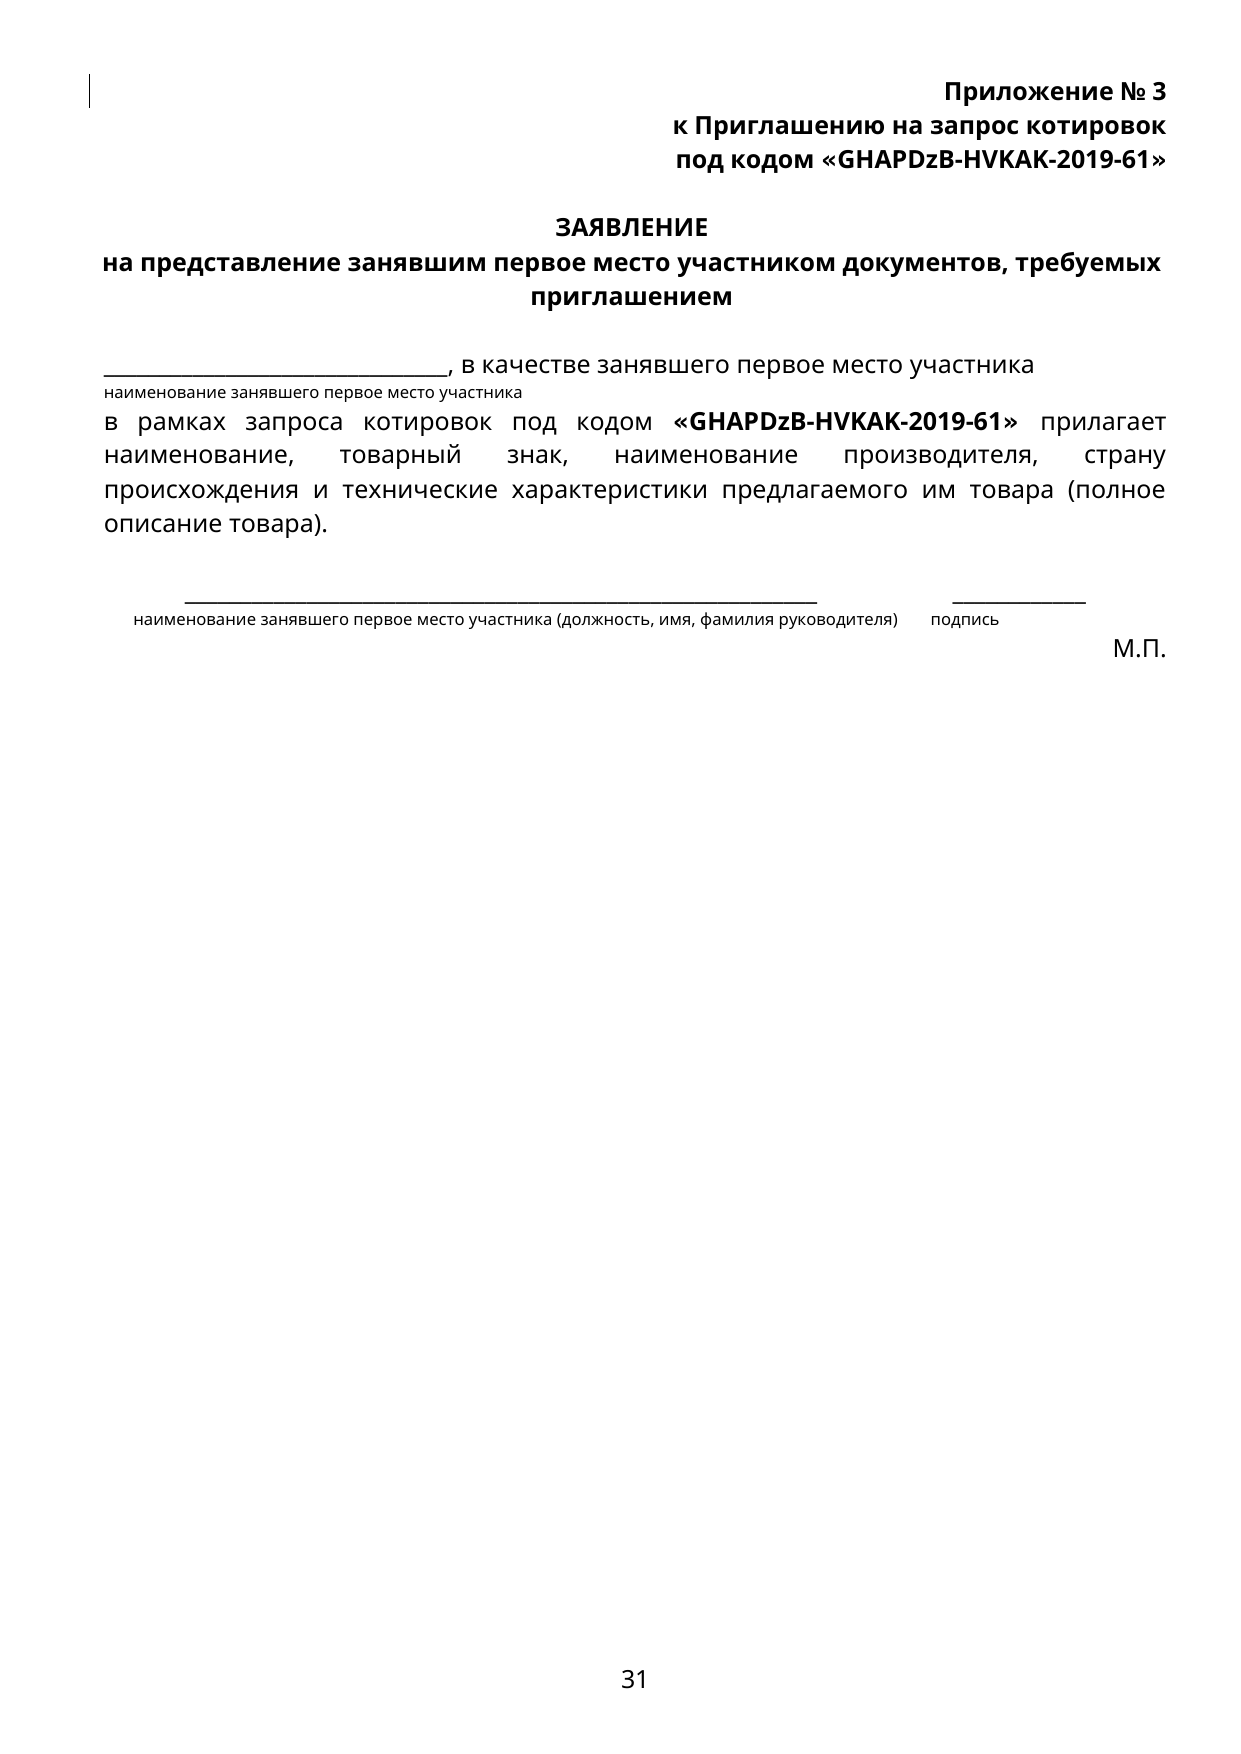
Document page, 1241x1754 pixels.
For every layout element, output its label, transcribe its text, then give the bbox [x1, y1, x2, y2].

text наименование занявшего первое место участника [103, 380, 1167, 403]
text _______________________________, в качестве занявшего первое место участника [103, 346, 1167, 380]
text ЗАЯВЛЕНИЕ [97, 210, 1167, 244]
text к Приглашению на запрос котировок под кодом «GHAPDzB-HVKAK-2019-61» [103, 108, 1167, 176]
text наименование занявшего первое место участника (должность, имя, фамилия руководителя) подпись [133, 607, 1167, 630]
text в рамках запроса котировок под кодом «GHAPDzB-HVKAK-2019-61» прилагает наименование, товарный знак, наименование производителя, страну происхождения и технические характеристики предлагаемого им товара (полное описание товара). [103, 403, 1167, 539]
text М.П. [103, 630, 1167, 664]
text _________________________________________________________ ____________ [103, 573, 1167, 607]
text на представление занявшим первое место участником документов, требуемых приглашением [97, 244, 1167, 312]
text Приложение № 3 [103, 74, 1167, 108]
